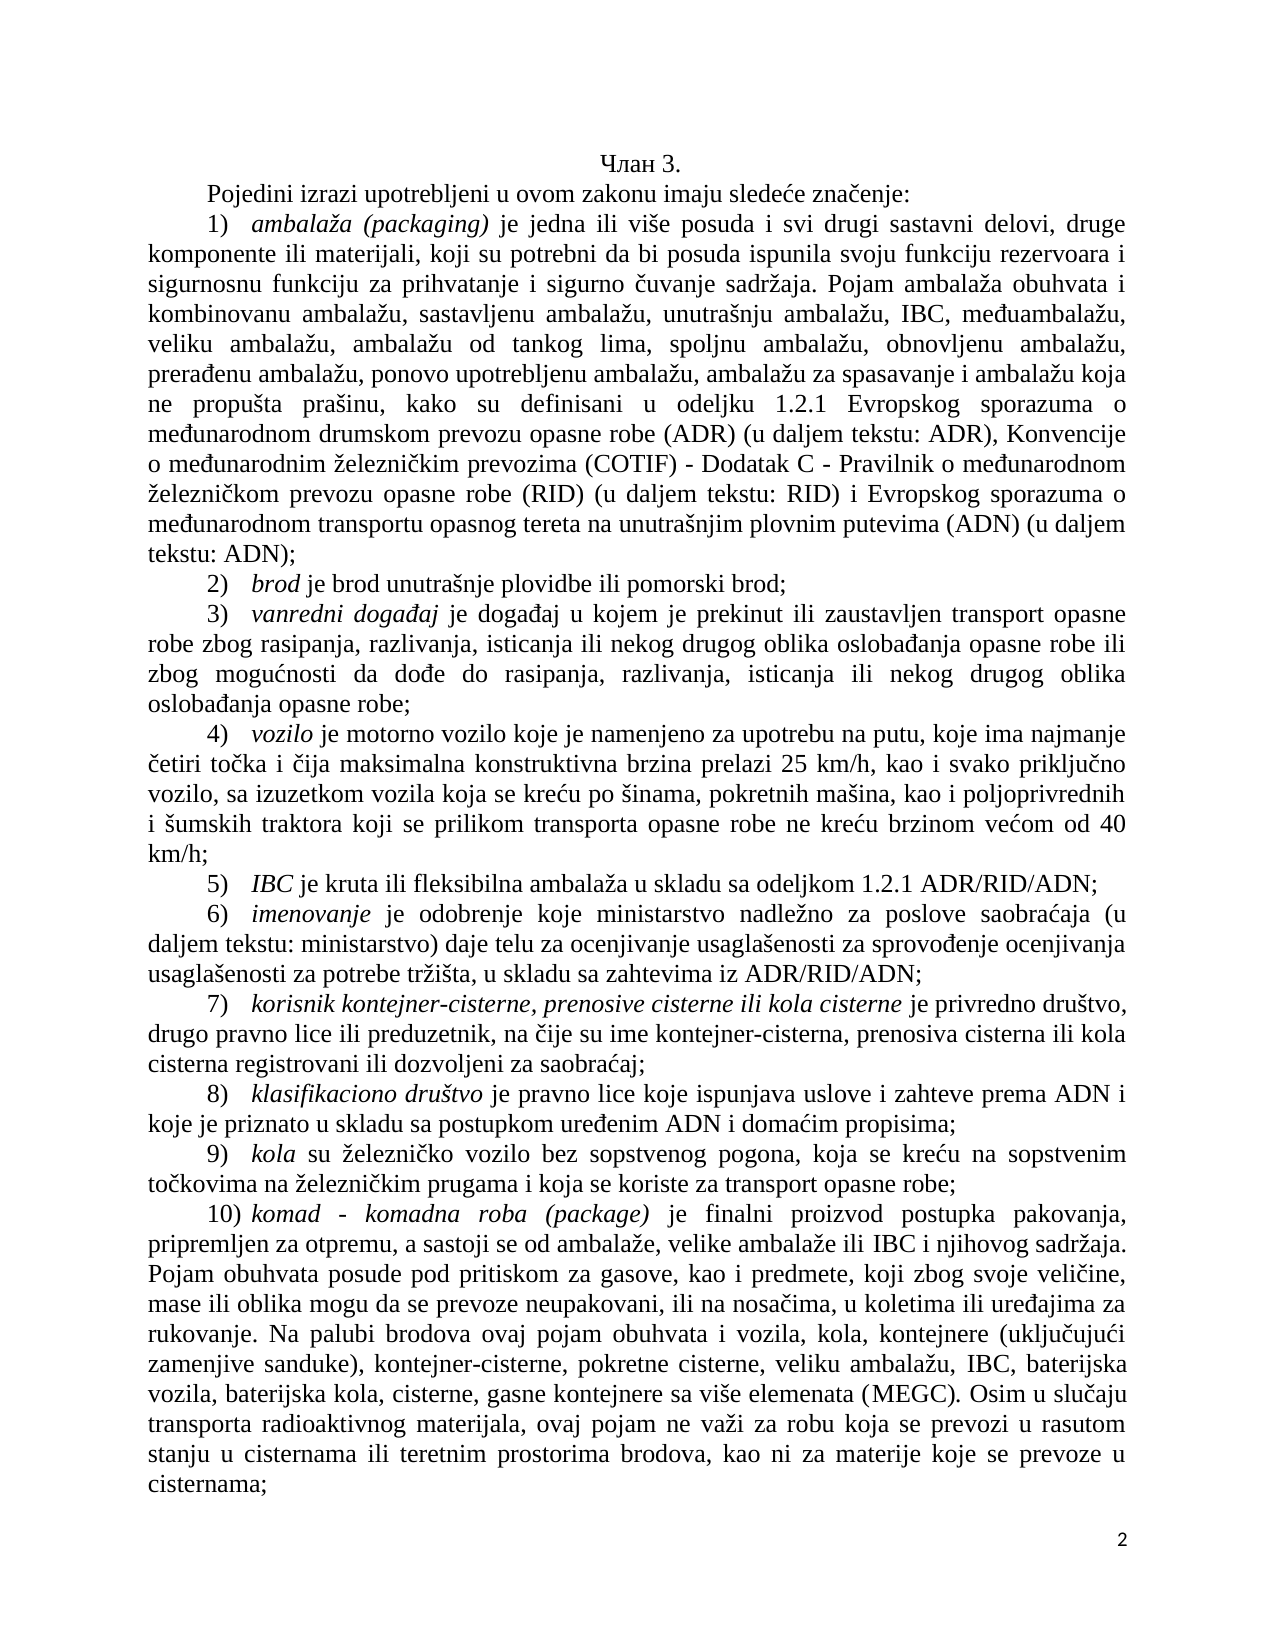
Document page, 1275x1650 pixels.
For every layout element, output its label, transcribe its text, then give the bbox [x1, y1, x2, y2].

list ambalaža (packaging) je jedna ili više posuda i svi drugi sastavni delovi, druge komponente ili materijali, koji su potrebni da bi posuda ispunila svoju funkciju rezervoara i sigurnosnu funkciju za prihvatanje i sigurno čuvanje sadržaja. Pojam ambalaža obuhvata i kombinovanu ambalažu, sastavljenu ambalažu, unutrašnju ambalažu, IBC, međuambalažu, veliku ambalažu, ambalažu od tankog lima, spoljnu ambalažu, obnovljenu ambalažu, prerađenu ambalažu, ponovo upotrebljenu ambalažu, ambalažu za spasavanje i ambalažu koja ne propušta prašinu, kako su definisani u odeljku 1.2.1 Evropskog sporazuma o međunarodnom drumskom prevozu opasne robe (ADR) (u daljem tekstu: ADR), Konvencije o međunarodnim železničkim prevozima (COTIF) - Dodatak C - Pravilnik o međunarodnom železničkom prevozu opasne robe (RID) (u daljem tekstu: RID) i Evropskog sporazuma o međunarodnom transportu opasnog tereta na unutrašnjim plovnim putevima (ADN) (u daljem tekstu: ADN); [148, 208, 1127, 568]
list brod je brod unutrašnje plovidbe ili pomorski brod; [148, 568, 1127, 598]
list imenovanje je odobrenje koje ministarstvo nadležno za poslove saobraćaja (u daljem tekstu: ministarstvo) daje telu za ocenjivanje usaglašenosti za sprovođenje ocenjivanja usaglašenosti za potrebe tržišta, u skladu sa zahtevima iz ADR/RID/ADN; [148, 898, 1127, 988]
text Pojedini izrazi upotrebljeni u ovom zakonu imaju sledeće značenje: [148, 178, 1127, 208]
list vanredni događaj je događaj u kojem je prekinut ili zaustavljen transport opasne robe zbog rasipanja, razlivanja, isticanja ili nekog drugog oblika oslobađanja opasne robe ili zbog mogućnosti da dođe do rasipanja, razlivanja, isticanja ili nekog drugog oblika oslobađanja opasne robe; [148, 598, 1127, 718]
list komad - komadna roba (package) je finalni proizvod postupka pakovanja, pripremljen za otpremu, a sastoji se od ambalaže, velike ambalaže ili IBC i njihovog sadržaja. Pojam obuhvata posude pod pritiskom za gasove, kao i predmete, koji zbog svoje veličine, mase ili oblika mogu da se prevoze neupakovani, ili na nosačima, u koletima ili uređajima za rukovanje. Na palubi brodova ovaj pojam obuhvata i vozila, kola, kontejnere (uključujući zamenjive sanduke), kontejner-cisterne, pokretne cisterne, veliku ambalažu, IBC, baterijska vozila, baterijska kola, cisterne, gasne kontejnere sa više elemenata (MEGC). Osim u slučaju transporta radioaktivnog materijala, ovaj pojam ne važi za robu koja se prevozi u rasutom stanju u cisternama ili teretnim prostorima brodova, kao ni za materije koje se prevoze u cisternama; [148, 1198, 1127, 1498]
list klasifikaciono društvo je pravno lice koje ispunjava uslove i zahteve prema ADN i koje je priznato u skladu sa postupkom uređenim ADN i domaćim propisima; [148, 1078, 1127, 1138]
list vozilo je motorno vozilo koje je namenjeno za upotrebu na putu, koje ima najmanje četiri točka i čija maksimalna konstruktivna brzina prelazi 25 km/h, kao i svako priključno vozilo, sa izuzetkom vozila koja se kreću po šinama, pokretnih mašina, kao i poljoprivrednih i šumskih traktora koji se prilikom transporta opasne robe ne kreću brzinom većom od 40 km/h; [148, 718, 1127, 868]
list IBC je kruta ili fleksibilna ambalaža u skladu sa odeljkom 1.2.1 ADR/RID/ADN; [148, 868, 1127, 898]
list kola su železničko vozilo bez sopstvenog pogona, koja se kreću na sopstvenim točkovima na železničkim prugama i koja se koriste za transport opasne robe; [148, 1138, 1127, 1198]
list korisnik kontejner-cisterne, prenosive cisterne ili kola cisterne je privredno društvo, drugo pravno lice ili preduzetnik, na čije su ime kontejner-cisterna, prenosiva cisterna ili kola cisterna registrovani ili dozvoljeni za saobraćaj; [148, 988, 1127, 1078]
